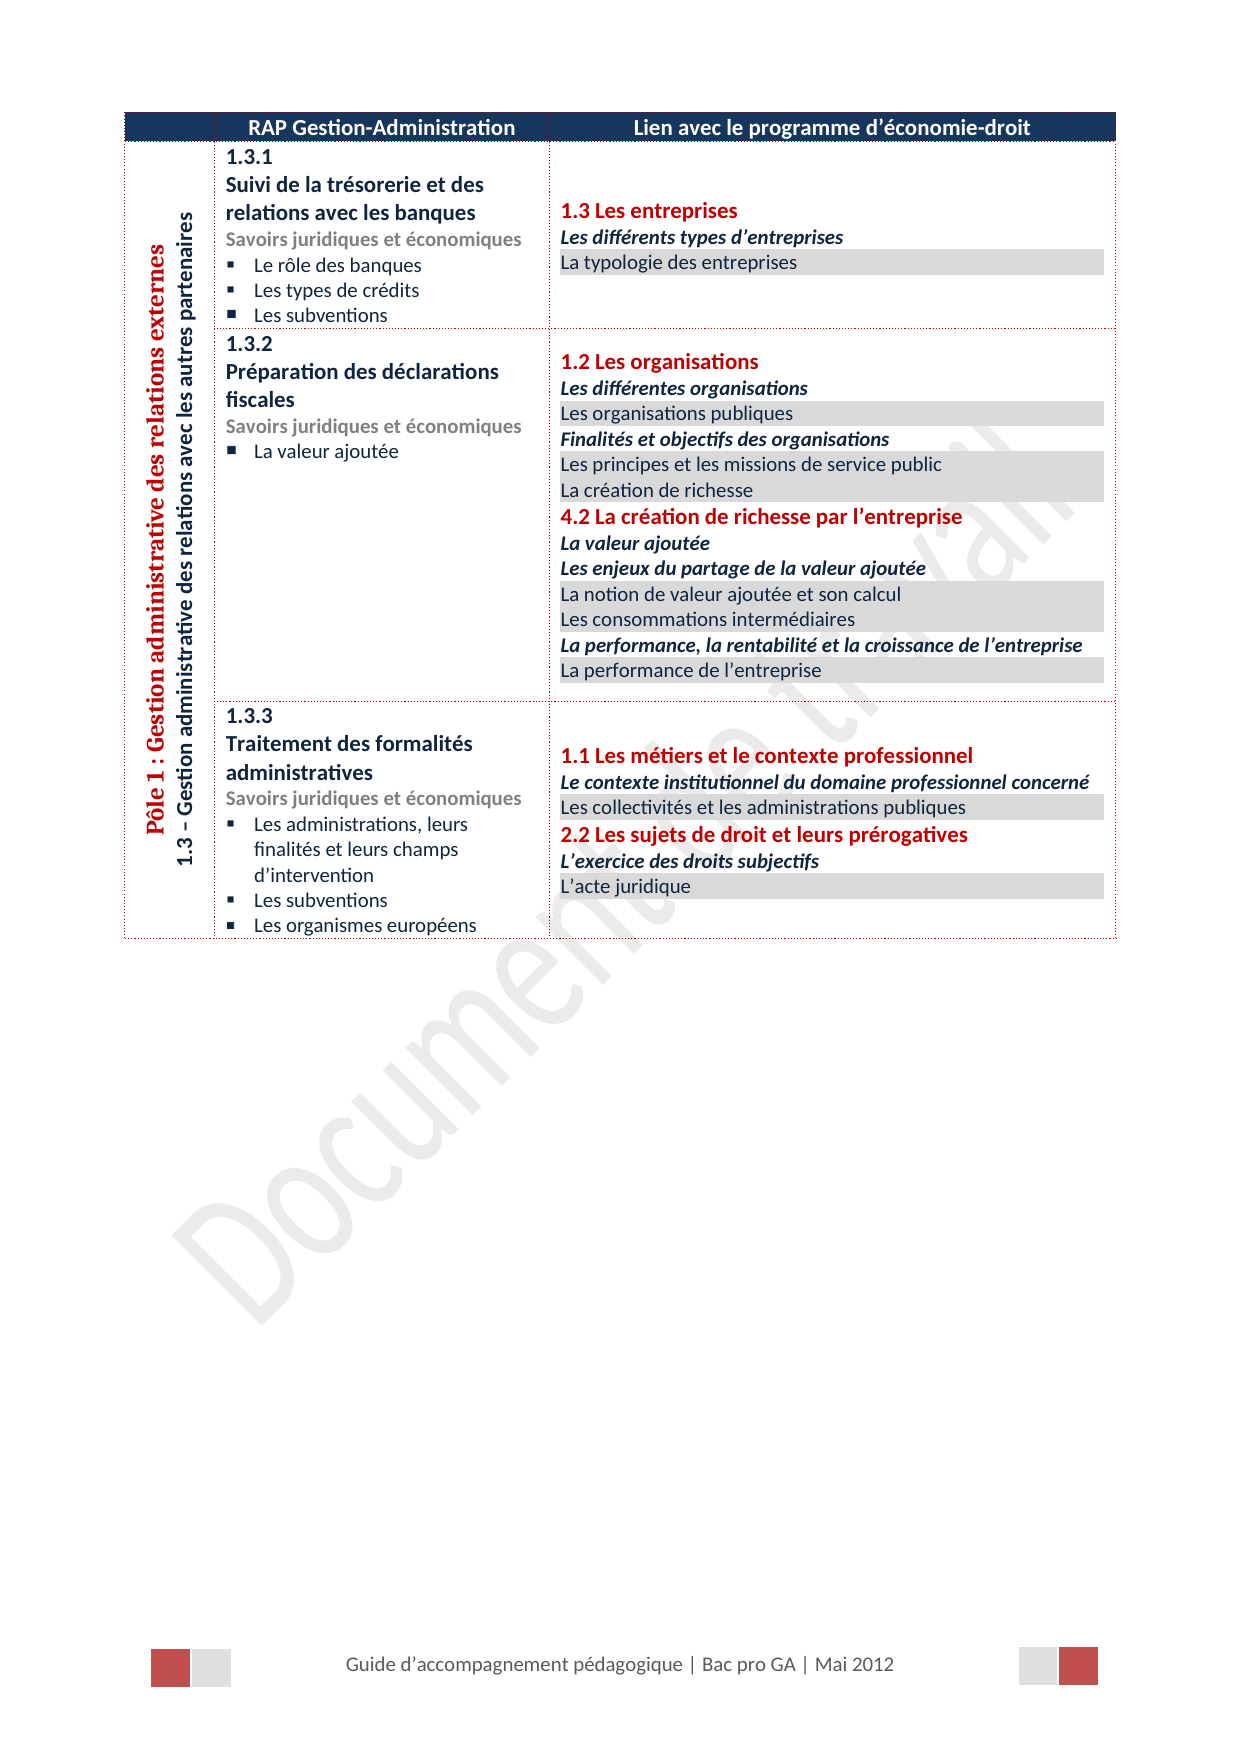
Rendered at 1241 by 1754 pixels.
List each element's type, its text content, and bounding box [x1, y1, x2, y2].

table_cell 1.3.2 Préparation des déclarations fiscales Savoirs juridiques et économiques La valeur ajoutée [214, 328, 549, 701]
table_cell 1.2 Les organisations Les différentes organisations Les organisations publiques Finalités et objectifs des organisations Les principes et les missions de service public La création de richesse 4.2 La création de richesse par l’entreprise La valeur ajoutée Les enjeux du partage de la valeur ajoutée La notion de valeur ajoutée et son calcul Les consommations intermédiaires La performance, la rentabilité et la croissance de l’entreprise La performance de l’entreprise [549, 328, 1116, 701]
table_cell 1.3.1 Suivi de la trésorerie et des relations avec les banques Savoirs juridiques et économiques Le rôle des banques Les types de crédits Les subventions [214, 141, 549, 328]
table_header RAP Gestion-Administration [214, 112, 549, 141]
table_cell 1.3 Les entreprises Les différents types d’entreprises La typologie des entreprises [549, 141, 1116, 328]
table_cell Pôle 1 : Gestion administrative des relations externes 1.3 – Gestion administrative des relations avec les autres partenaires [125, 141, 214, 938]
table_header [125, 112, 214, 141]
table_cell 1.3.3 Traitement des formalités administratives Savoirs juridiques et économiques Les administrations, leurs finalités et leurs champs d’intervention Les subventions Les organismes européens [214, 701, 549, 938]
table_header Lien avec le programme d’économie-droit [549, 112, 1116, 141]
table_cell 1.1 Les métiers et le contexte professionnel Le contexte institutionnel du domaine professionnel concerné Les collectivités et les administrations publiques 2.2 Les sujets de droit et leurs prérogatives L’exercice des droits subjectifs L’acte juridique [549, 701, 1116, 938]
